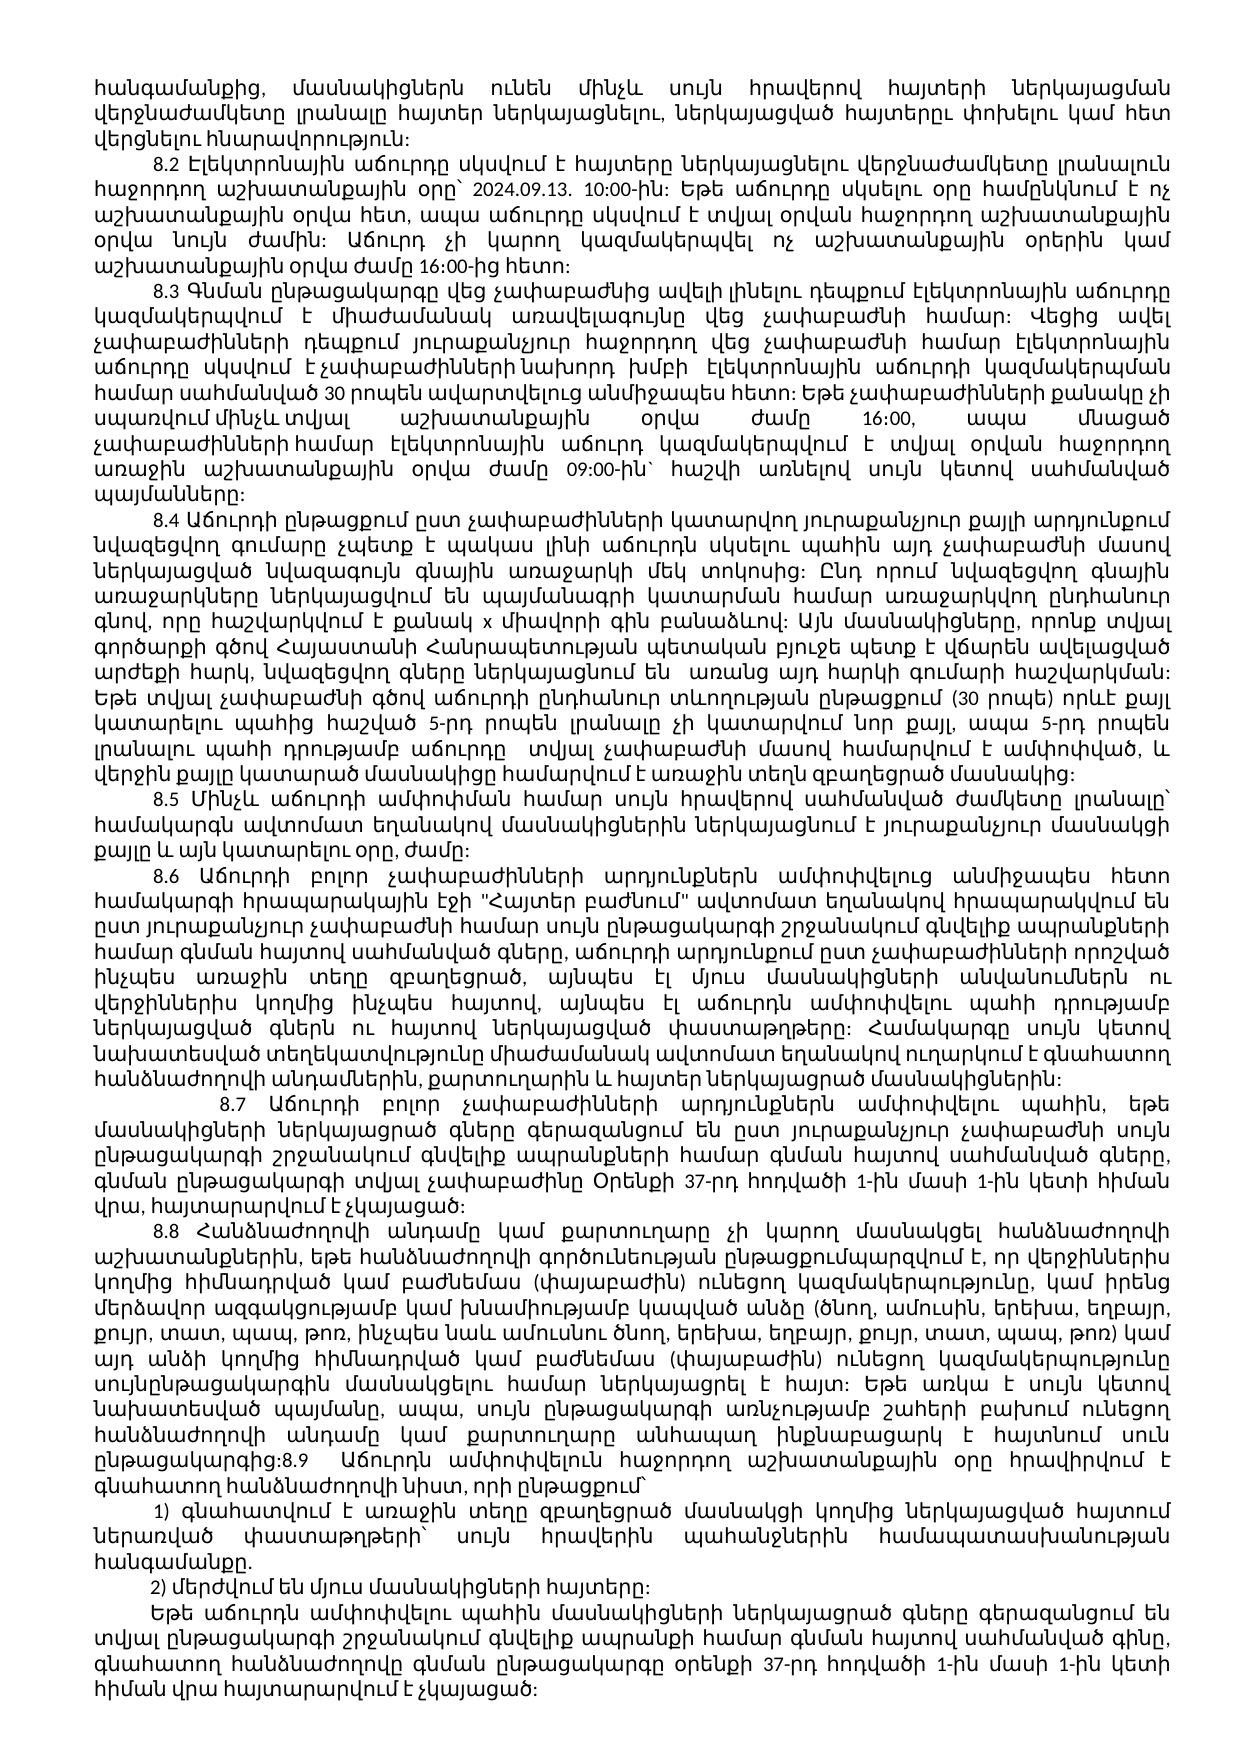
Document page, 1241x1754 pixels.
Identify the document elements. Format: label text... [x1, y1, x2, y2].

text 8.6 Աճուրդի բոլոր չափաբաժինների արդյունքներն ամփոփվելուց անմիջապես հետո համակարգի հրապարակային էջի "Հայտեր բաժնում" ավտոմատ եղանակով հրապարակվում են ըստ յուրաքանչյուր չափաբաժնի համար սույն ընթացակարգի շրջանակում գնվելիք ապրանքների համար գնման հայտով սահմանված գները, աճուրդի արդյունքում ըստ չափաբաժինների որոշված ինչպես առաջին տեղը զբաղեցրած, այնպես էլ մյուս մասնակիցների անվանումներն ու վերջիններիս կողմից ինչպես հայտով, այնպես էլ աճուրդն ամփոփվելու պահի դրությամբ ներկայացված գներն ու հայտով ներկայացված փաստաթղթերը: Համակարգը սույն կետով նախատեսված տեղեկատվությունը միաժամանակ ավտոմատ եղանակով ուղարկում է գնահատող հանձնաժողովի անդամներին, քարտուղարին և հայտեր ներկայացրած մասնակիցներին: [94, 863, 1171, 1092]
text 8.7 Աճուրդի բոլոր չափաբաժինների արդյունքներն ամփոփվելու պահին, եթե մասնակիցների ներկայացրած գները գերազանցում են ըստ յուրաքանչյուր չափաբաժնի սույն ընթացակարգի շրջանակում գնվելիք ապրանքների համար գնման հայտով սահմանված գները, գնման ընթացակարգի տվյալ չափաբաժինը Օրենքի 37-րդ հոդվածի 1-ին մասի 1-ին կետի հիման վրա, հայտարարվում է չկայացած: [94, 1092, 1171, 1219]
text 2) մերժվում են մյուս մասնակիցների հայտերը: [94, 1574, 1171, 1600]
text 8.4 Աճուրդի ընթացքում ըստ չափաբաժինների կատարվող յուրաքանչյուր քայլի արդյունքում նվազեցվող գումարը չպետք է պակաս լինի աճուրդն սկսելու պահին այդ չափաբաժնի մասով ներկայացված նվազագույն գնային առաջարկի մեկ տոկոսից: Ընդ որում նվազեցվող գնային առաջարկները ներկայացվում են պայմանագրի կատարման համար առաջարկվող ընդհանուր գնով, որը հաշվարկվում է քանակ x միավորի գին բանաձևով: Այն մասնակիցները, որոնք տվյալ գործարքի գծով Հայաստանի Հանրապետության պետական բյուջե պետք է վճարեն ավելացված արժեքի հարկ, նվազեցվող գները ներկայացնում են առանց այդ հարկի գումարի հաշվարկման: Եթե տվյալ չափաբաժնի գծով աճուրդի ընդհանուր տևողության ընթացքում (30 րոպե) որևէ քայլ կատարելու պահից հաշված 5-րդ րոպեն լրանալը չի կատարվում նոր քայլ, ապա 5-րդ րոպեն լրանալու պահի դրությամբ աճուրդը տվյալ չափաբաժնի մասով համարվում է ամփոփված, և վերջին քայլը կատարած մասնակիցը համարվում է առաջին տեղն զբաղեցրած մասնակից: [94, 507, 1171, 787]
text 8.5 Մինչև աճուրդի ամփոփման համար սույն հրավերով սահմանված ժամկետը լրանալը՝ համակարգն ավտոմատ եղանակով մասնակիցներին ներկայացնում է յուրաքանչյուր մասնակցի քայլը և այն կատարելու օրը, ժամը: [94, 787, 1171, 863]
text Եթե աճուրդն ամփոփվելու պահին մասնակիցների ներկայացրած գները գերազանցում են տվյալ ընթացակարգի շրջանակում գնվելիք ապրանքի համար գնման հայտով սահմանված գինը, գնահատող հանձնաժողովը գնման ընթացակարգը օրենքի 37-րդ հոդվածի 1-ին մասի 1-ին կետի հիման վրա հայտարարվում է չկայացած: [94, 1600, 1171, 1702]
text 1) գնահատվում է առաջին տեղը զբաղեցրած մասնակցի կողմից ներկայացված հայտում ներառված փաստաթղթերի՝ սույն հրավերին պահանջներին համապատասխանության հանգամանքը. [94, 1498, 1171, 1574]
text 8.2 Էլեկտրոնային աճուրդը սկսվում է հայտերը ներկայացնելու վերջնաժամկետը լրանալուն հաջորդող աշխատանքային օրը՝ 2024.09.13. 10:00 -ին: Եթե աճուրդը սկսելու օրը համընկնում է ոչ աշխատանքային օրվա հետ, ապա աճուրդը սկսվում է տվյալ օրվան հաջորդող աշխատանքային օրվա նույն ժամին: Աճուրդ չի կարող կազմակերպվել ոչ աշխատանքային օրերին կամ աշխատանքային օրվա ժամը 16։00-ից հետո: [94, 151, 1171, 278]
text 8.8 Հանձնաժողովի անդամը կամ քարտուղարը չի կարող մասնակցել հանձնաժողովի աշխատանքներին, եթե հանձնաժողովի գործունեության ընթացքումպարզվում է, որ վերջիններիս կողմից հիմնադրված կամ բաժնեմաս (փայաբաժին) ունեցող կազմակերպությունը, կամ իրենց մերձավոր ազգակցությամբ կամ խնամիությամբ կապված անձը (ծնող, ամուսին, երեխա, եղբայր, քույր, տատ, պապ, թոռ, ինչպես նաև ամուսնու ծնող, երեխա, եղբայր, քույր, տատ, պապ, թոռ) կամ այդ անձի կողմից հիմնադրված կամ բաժնեմաս (փայաբաժին) ունեցող կազմակերպությունը սույնընթացակարգին մասնակցելու համար ներկայացրել է հայտ: Եթե առկա է սույն կետով նախատեսված պայմանը, ապա, սույն ընթացակարգի առնչությամբ շահերի բախում ունեցող հանձնաժողովի անդամը կամ քարտուղարը անհապաղ ինքնաբացարկ է հայտնում սուն ընթացակարգից:8.9 Աճուրդն ամփոփվելուն հաջորդող աշխատանքային օրը հրավիրվում է գնահատող հանձնաժողովի նիստ, որի ընթացքում՝ [94, 1219, 1171, 1498]
text 8.3 Գնման ընթացակարգը վեց չափաբաժնից ավելի լինելու դեպքում էլեկտրոնային աճուրդը կազմակերպվում է միաժամանակ առավելագույնը վեց չափաբաժնի համար: Վեցից ավել չափաբաժինների դեպքում յուրաքանչյուր հաջորդող վեց չափաբաժնի համար էլեկտրոնային աճուրդը սկսվում է չափաբաժինների նախորդ խմբի էլեկտրոնային աճուրդի կազմակերպման համար սահմանված 30 րոպեն ավարտվելուց անմիջապես հետո: Եթե չափաբաժինների քանակը չի սպառվում մինչև տվյալ աշխատանքային օրվա ժամը 16։00, ապա մնացած չափաբաժինների համար էլեկտրոնային աճուրդ կազմակերպվում է տվյալ օրվան հաջորդող առաջին աշխատանքային օրվա ժամը 09:00-ին` հաշվի առնելով սույն կետով սահմանված պայմանները: [94, 278, 1171, 507]
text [94, 75, 1171, 151]
